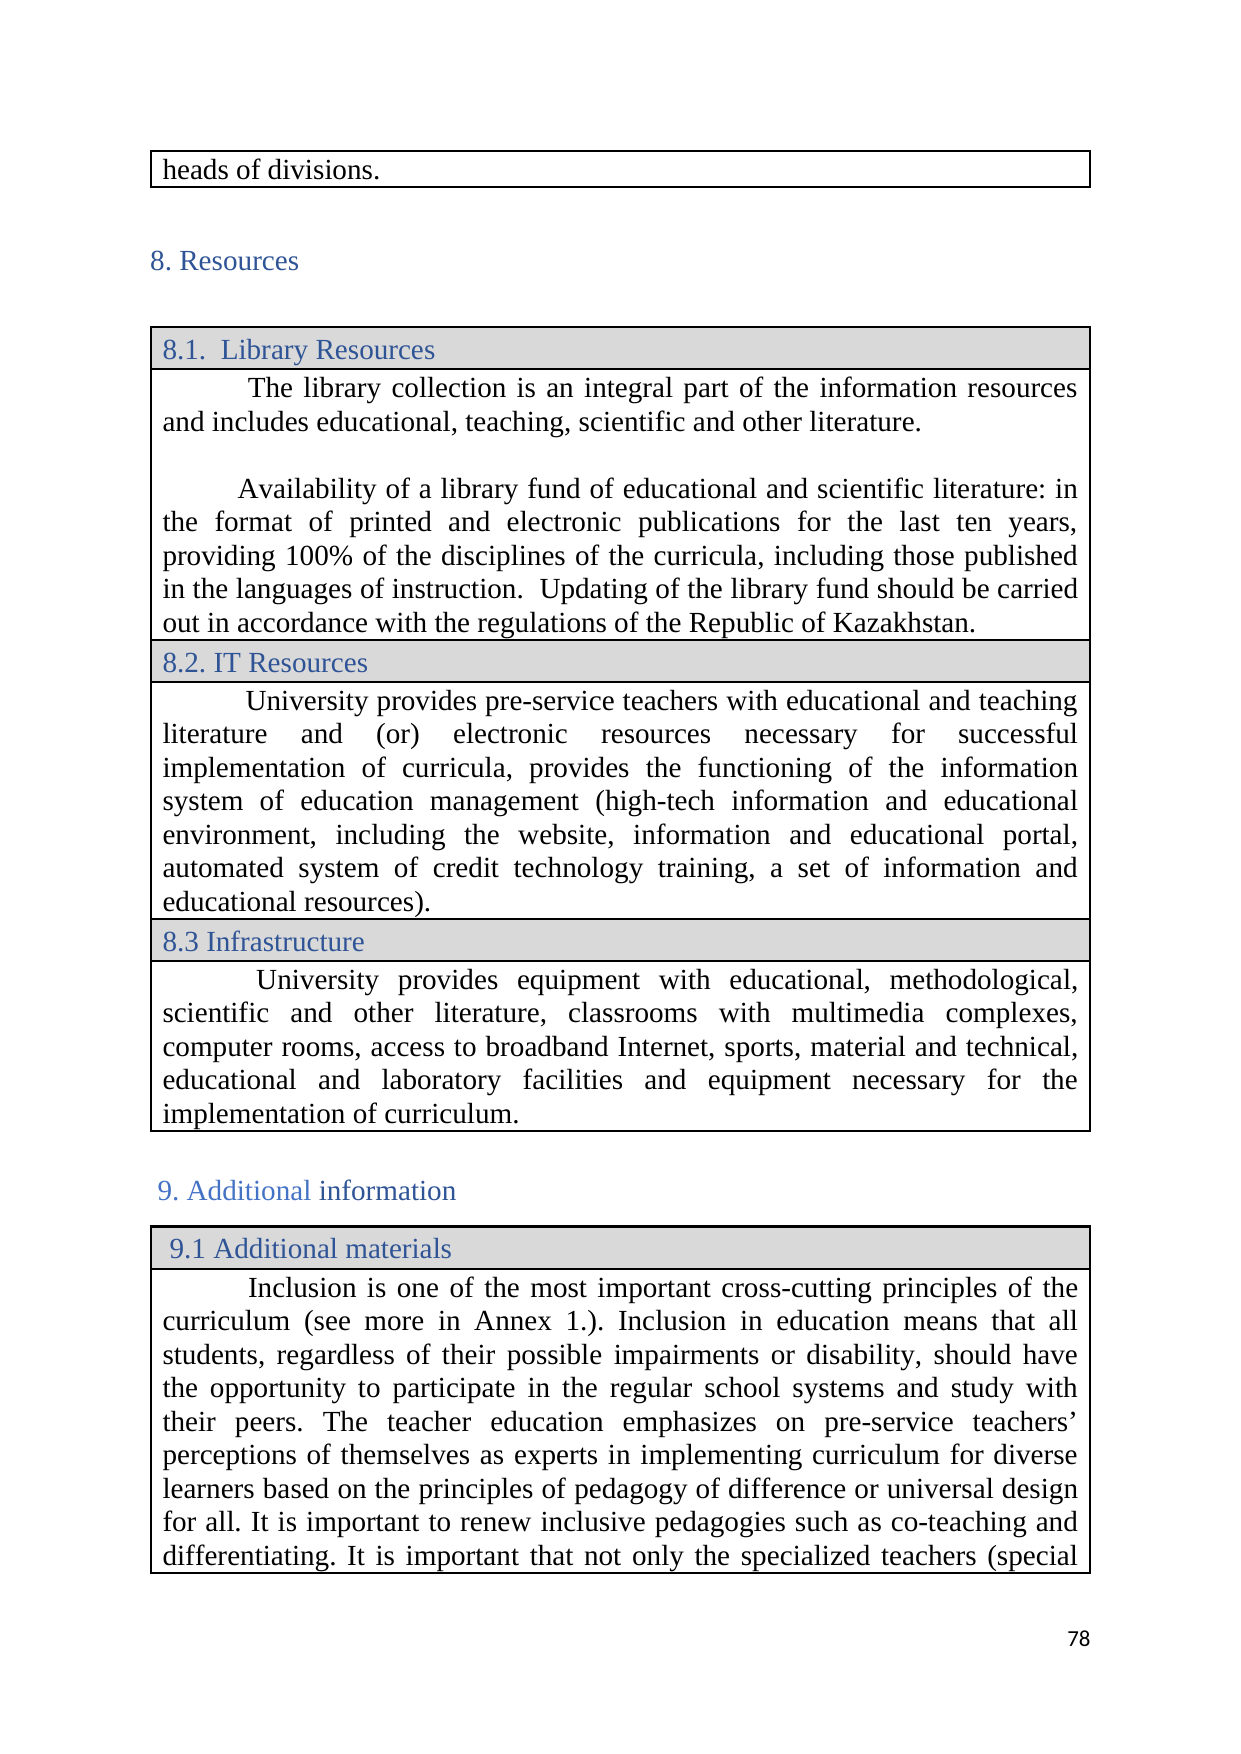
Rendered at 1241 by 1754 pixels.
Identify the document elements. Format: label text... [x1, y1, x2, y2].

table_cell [152, 1270, 1089, 1572]
table_header 8.1. Library Resources [152, 328, 1089, 368]
table_cell 8.2. IT Resources [152, 641, 1089, 681]
subtitle 8. Resources [150, 243, 1090, 276]
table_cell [152, 152, 1089, 186]
text 9. Additional information [150, 1173, 1090, 1206]
table_cell University provides pre-service teachers with educational and teaching literature and (or) electronic resources necessary for successful implementation of curricula, provides the functioning of the information system of education management (high-tech information and educational environment, including the website, information and educational portal, automated system of credit technology training, a set of information and educational resources). [152, 683, 1089, 918]
table_cell 8.3 Infrastructure [152, 920, 1089, 960]
table_cell University provides equipment with educational, methodological, scientific and other literature, classrooms with multimedia complexes, computer rooms, access to broadband Internet, sports, material and technical, educational and laboratory facilities and equipment necessary for the implementation of curriculum. [152, 962, 1089, 1129]
table_cell The library collection is an integral part of the information resources and includes educational, teaching, scientific and other literature. Availability of a library fund of educational and scientific literature: in the format of printed and electronic publications for the last ten years, providing 100% of the disciplines of the curricula, including those published in the languages of instruction. Updating of the library fund should be carried out in accordance with the regulations of the Republic of Kazakhstan. [152, 370, 1089, 638]
table_header 9.1 Additional materials [152, 1228, 1089, 1268]
